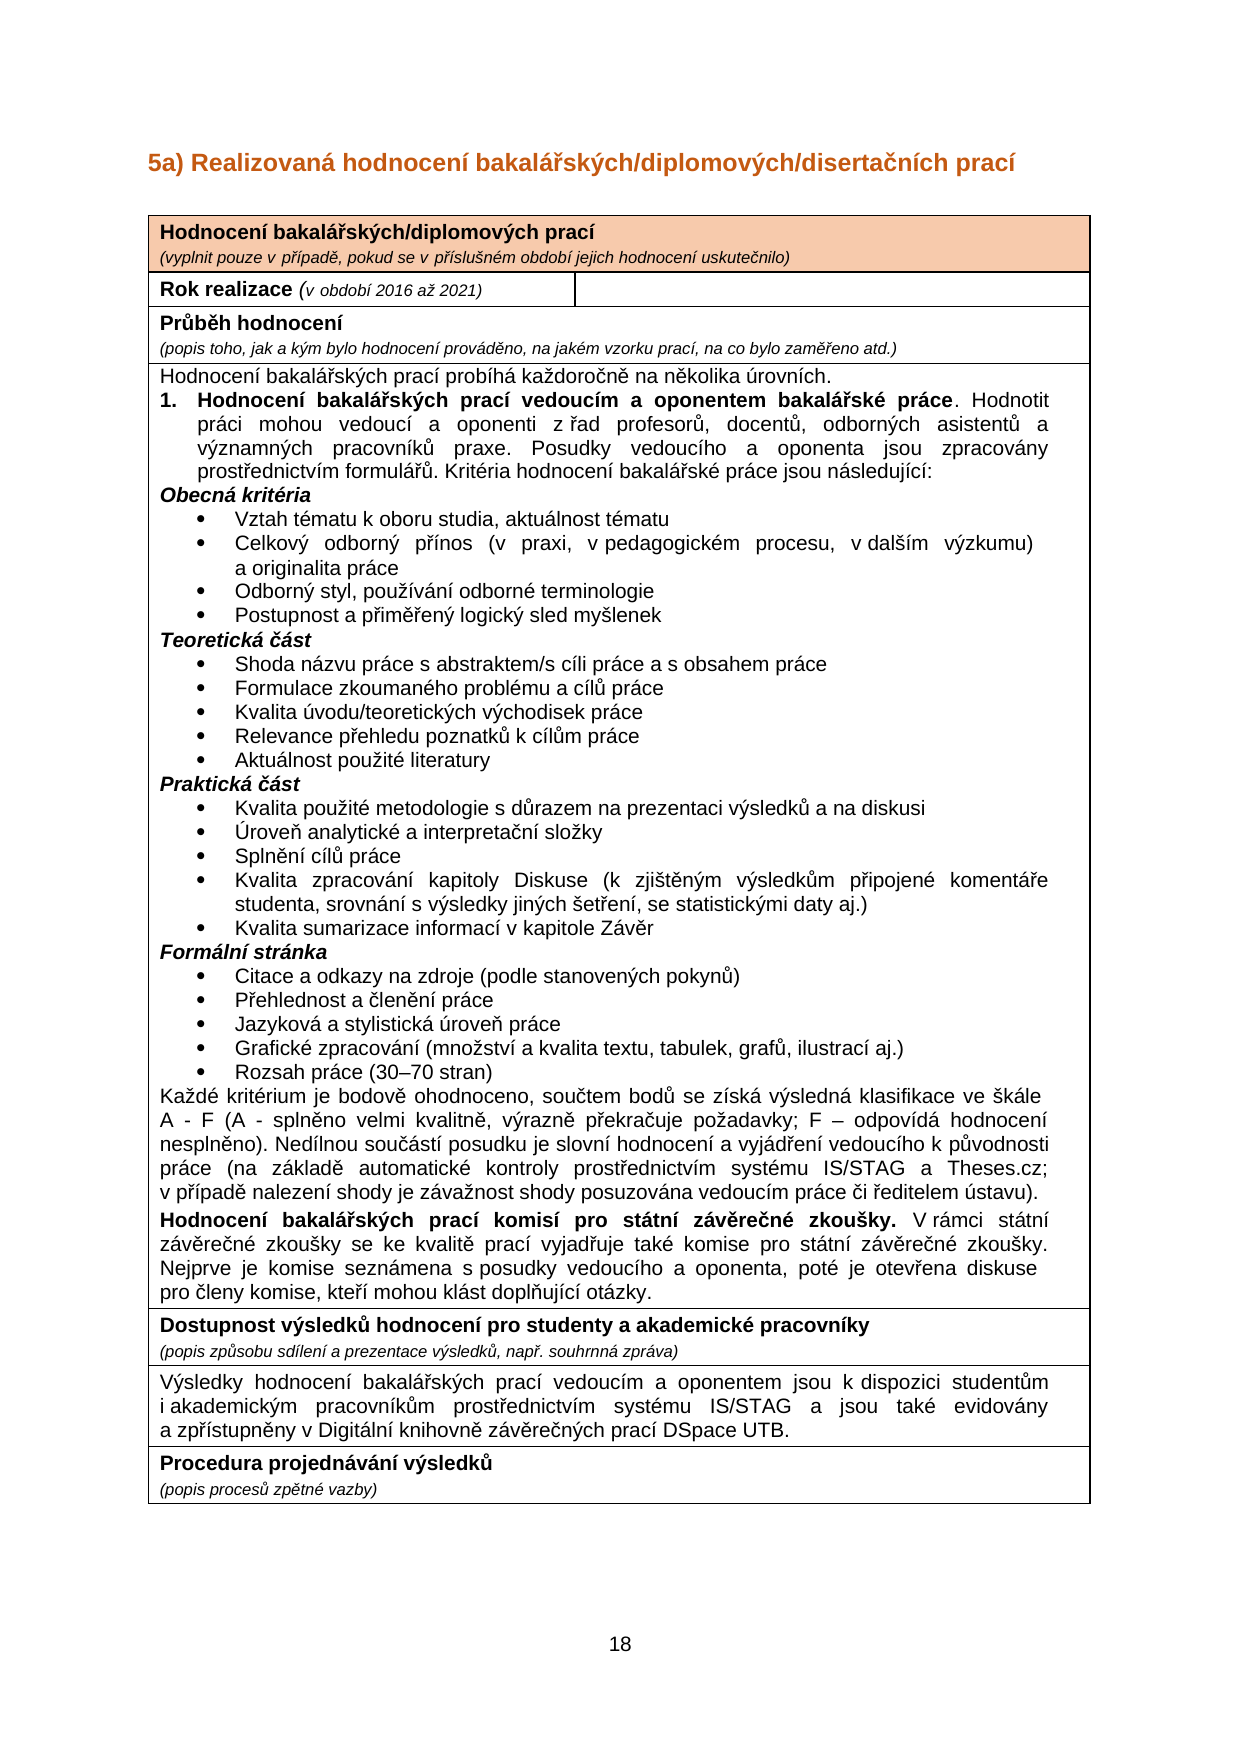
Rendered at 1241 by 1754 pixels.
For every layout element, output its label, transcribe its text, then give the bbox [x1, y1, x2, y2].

table_cell Hodnocení bakalářských prací probíhá každoročně na několika úrovních. Hodnocení bakalářských prací vedoucím a oponentem bakalářské práce. Hodnotit práci mohou vedoucí a oponenti z řad profesorů, docentů, odborných asistentů a významných pracovníků praxe. Posudky vedoucího a oponenta jsou zpracovány prostřednictvím formulářů. Kritéria hodnocení bakalářské práce jsou následující: Obecná kritéria Vztah tématu k oboru studia, aktuálnost tématu Celkový odborný přínos (v praxi, v pedagogickém procesu, v dalším výzkumu) a originalita práce Odborný styl, používání odborné terminologie Postupnost a přiměřený logický sled myšlenek Teoretická část Shoda názvu práce s abstraktem/s cíli práce a s obsahem práce Formulace zkoumaného problému a cílů práce Kvalita úvodu/teoretických východisek práce Relevance přehledu poznatků k cílům práce Aktuálnost použité literatury Praktická část Kvalita použité metodologie s důrazem na prezentaci výsledků a na diskusi Úroveň analytické a interpretační složky Splnění cílů práce Kvalita zpracování kapitoly Diskuse (k zjištěným výsledkům připojené komentáře studenta, srovnání s výsledky jiných šetření, se statistickými daty aj.) Kvalita sumarizace informací v kapitole Závěr Formální stránka Citace a odkazy na zdroje (podle stanovených pokynů) Přehlednost a členění práce Jazyková a stylistická úroveň práce Grafické zpracování (množství a kvalita textu, tabulek, grafů, ilustrací aj.) Rozsah práce (30–70 stran) Každé kritérium je bodově ohodnoceno, součtem bodů se získá výsledná klasifikace ve škále A - F (A - splněno velmi kvalitně, výrazně překračuje požadavky; F – odpovídá hodnocení nesplněno). Nedílnou součástí posudku je slovní hodnocení a vyjádření vedoucího k původnosti práce (na základě automatické kontroly prostřednictvím systému IS/STAG a Theses.cz; v případě nalezení shody je závažnost shody posuzována vedoucím práce či ředitelem ústavu). Hodnocení bakalářských prací komisí pro státní závěrečné zkoušky. V rámci státní závěrečné zkoušky se ke kvalitě prací vyjadřuje také komise pro státní závěrečné zkoušky. Nejprve je komise seznámena s posudky vedoucího a oponenta, poté je otevřena diskuse pro členy komise, kteří mohou klást doplňující otázky. [149, 364, 1089, 1308]
table_cell Průběh hodnocení (popis toho, jak a kým bylo hodnocení prováděno, na jakém vzorku prací, na co bylo zaměřeno atd.) [149, 307, 1089, 362]
table_cell Rok realizace (v období 2016 až 2021) [149, 273, 574, 306]
table_cell Procedura projednávání výsledků (popis procesů zpětné vazby) [149, 1447, 1089, 1503]
table_header Hodnocení bakalářských/diplomových prací (vyplnit pouze v případě, pokud se v příslušném období jejich hodnocení uskutečnilo) [149, 216, 1089, 271]
text 5a) Realizovaná hodnocení bakalářských/diplomových/disertačních prací [148, 148, 1063, 176]
table_cell Výsledky hodnocení bakalářských prací vedoucím a oponentem jsou k dispozici studentům i akademickým pracovníkům prostřednictvím systému IS/STAG a jsou také evidovány a zpřístupněny v Digitální knihovně závěrečných prací DSpace UTB. [149, 1366, 1089, 1446]
table_cell Dostupnost výsledků hodnocení pro studenty a akademické pracovníky (popis způsobu sdílení a prezentace výsledků, např. souhrnná zpráva) [149, 1309, 1089, 1365]
table_cell [576, 273, 1089, 306]
